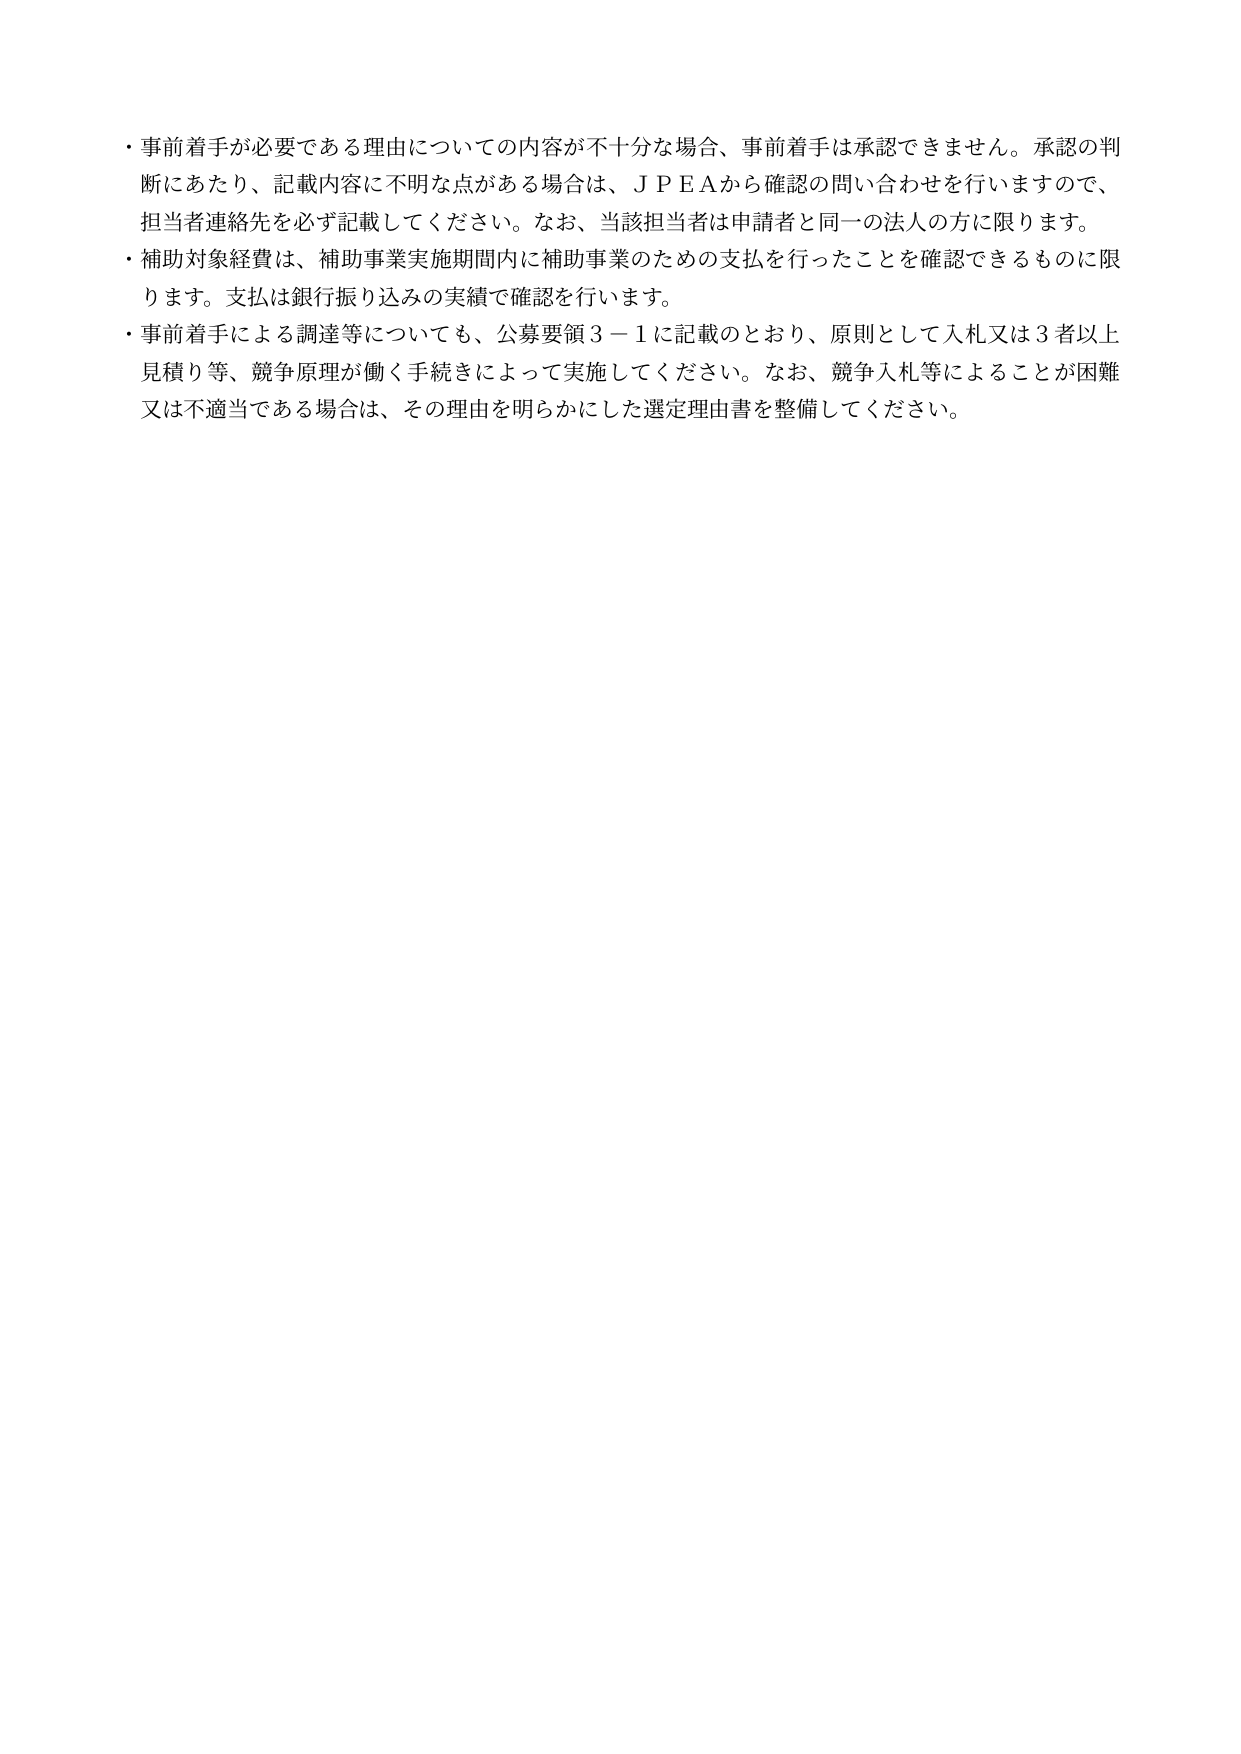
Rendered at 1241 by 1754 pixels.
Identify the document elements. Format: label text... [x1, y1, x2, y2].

text ・補助対象経費は、補助事業実施期間内に補助事業のための支払を行ったことを確認できるものに限ります。支払は銀行振り込みの実績で確認を行います。 [118, 239, 1122, 314]
text ・事前着手による調達等についても、公募要領３－１に記載のとおり、原則として入札又は３者以上見積り等、競争原理が働く手続きによって実施してください。なお、競争入札等によることが困難又は不適当である場合は、その理由を明らかにした選定理由書を整備してください。 [118, 314, 1122, 427]
text ・事前着手が必要である理由についての内容が不十分な場合、事前着手は承認できません。承認の判断にあたり、記載内容に不明な点がある場合は、ＪＰＥＡから確認の問い合わせを行いますので、担当者連絡先を必ず記載してください。なお、当該担当者は申請者と同一の法人の方に限ります。 [118, 127, 1122, 239]
